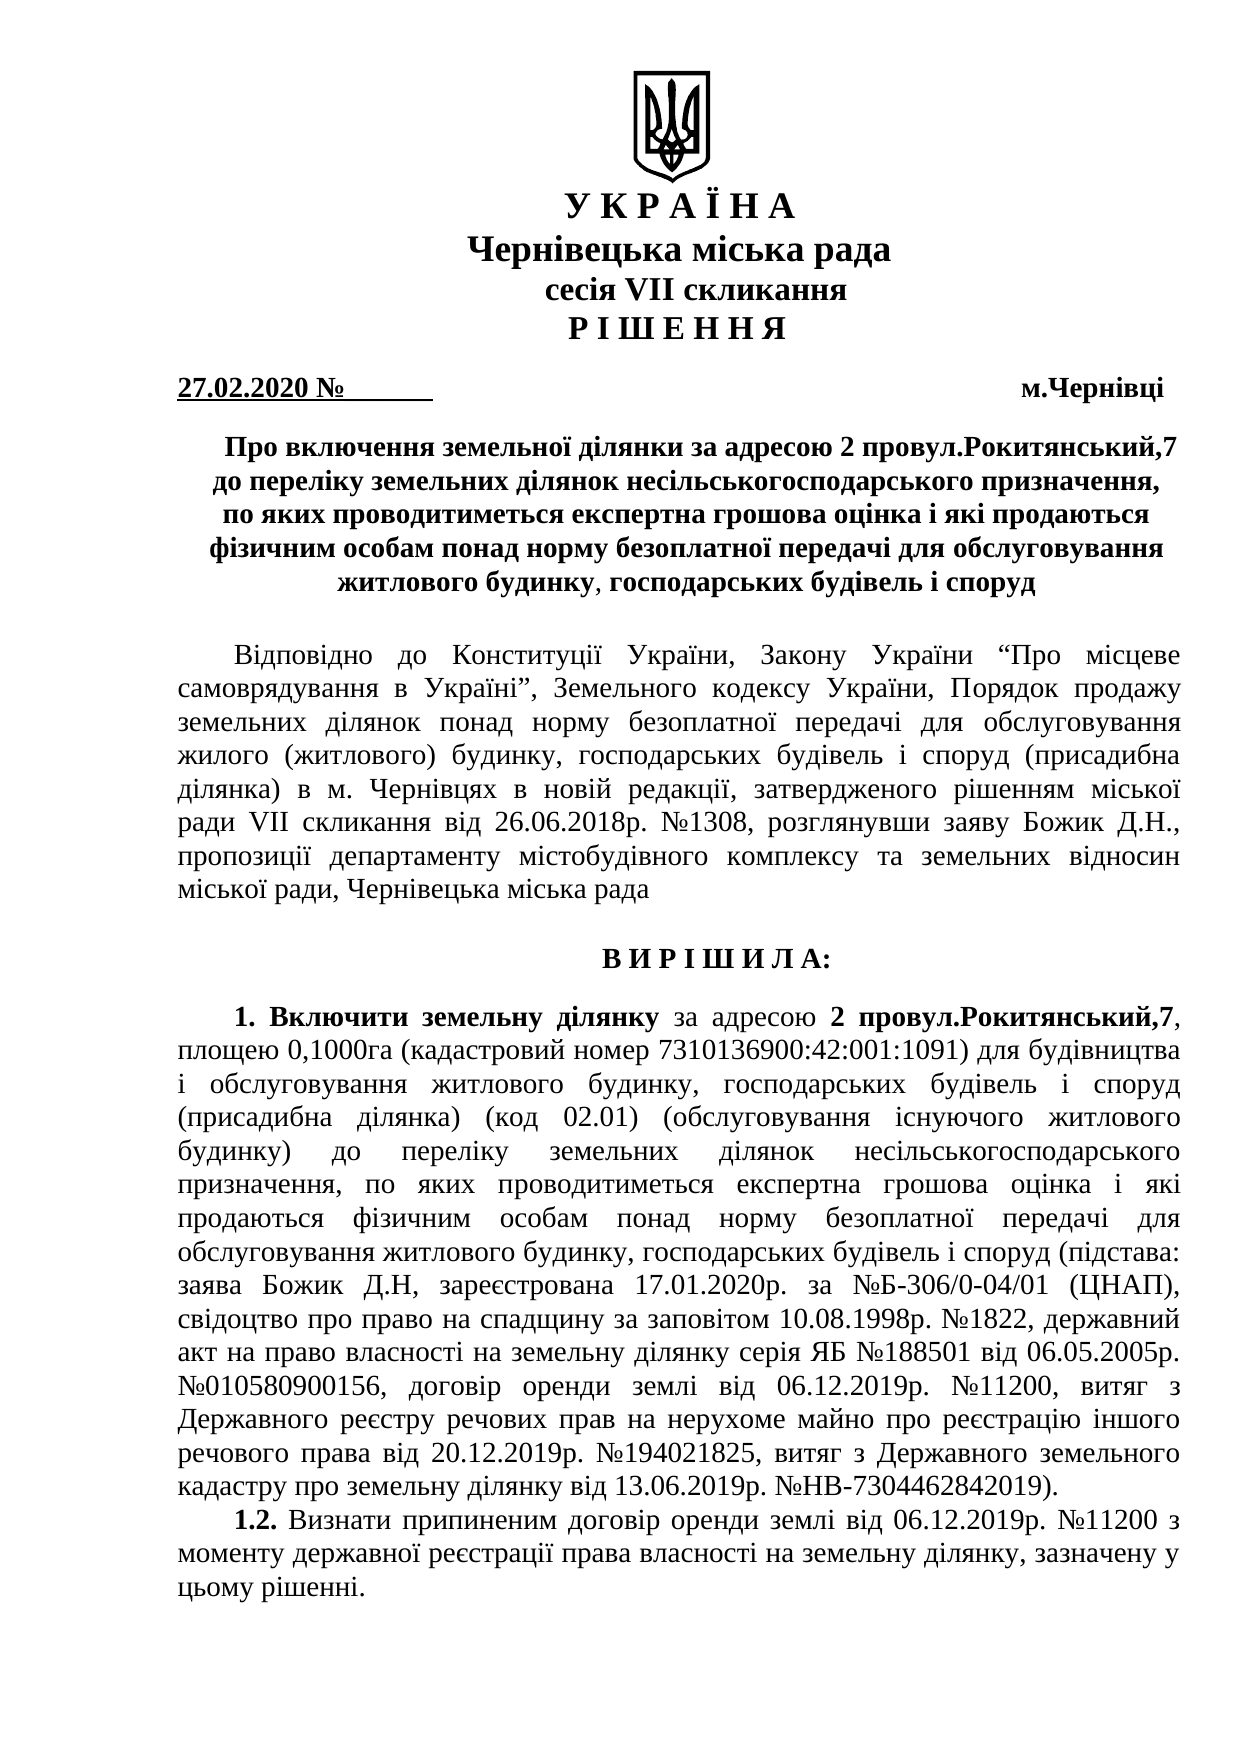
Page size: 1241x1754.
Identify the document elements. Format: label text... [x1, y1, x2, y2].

text Відповідно до Конституції України, Закону України “Про місцеве самоврядування в Україні”, Земельного кодексу України, Порядок продажу земельних ділянок понад норму безоплатної передачі для обслуговування жилого (житлового) будинку, господарських будівель і споруд (присадибна ділянка) в м. Чернівцях в новій редакції, затвердженого рішенням міської ради VІІ скликання від 26.06.2018р. №1308, розглянувши заяву Божик Д.Н., пропозиції департаменту містобудівного комплексу та земельних відносин міської ради, Чернівецька міська рада [177, 637, 1181, 905]
text 1. Включити земельну ділянку за адресою 2 провул.Рокитянський,7, площею 0,1000га (кадастровий номер 7310136900:42:001:1091) для будівництва і обслуговування житлового будинку, господарських будівель і споруд (присадибна ділянка) (код 02.01) (обслуговування існуючого житлового будинку) до переліку земельних ділянок несільськогосподарського призначення, по яких проводитиметься експертна грошова оцінка і які продаються фізичним особам понад норму безоплатної передачі для обслуговування житлового будинку, господарських будівель і споруд (підстава: заява Божик Д.Н, зареєстрована 17.01.2020р. за №Б-306/0-04/01 (ЦНАП), свідоцтво про право на спадщину за заповітом 10.08.1998р. №1822, державний акт на право власності на земельну ділянку серія ЯБ №188501 від 06.05.2005р. №010580900156, договір оренди землі від 06.12.2019р. №11200, витяг з Державного реєстру речових прав на нерухоме майно про реєстрацію іншого речового права від 20.12.2019р. №194021825, витяг з Державного земельного кадастру про земельну ділянку від 13.06.2019р. №НВ-7304462842019). [177, 999, 1181, 1502]
text сесія VІI скликання [177, 269, 1181, 308]
text У К Р А Ї Н А [177, 183, 1181, 226]
text 27.02.2020 №______ м.Чернівці [177, 370, 1181, 404]
text В И Р І Ш И Л А: [177, 941, 1181, 975]
table_header Про включення земельної ділянки за адресою 2 провул.Рокитянський,7 до переліку земельних ділянок несільськогосподарського призначення, по яких проводитиметься експертна грошова оцінка і які продаються фізичним особам понад норму безоплатної передачі для обслуговування житлового будинку, господарських будівель і споруд [189, 428, 1189, 613]
subtitle Р І Ш Е Н Н Я [177, 308, 1176, 346]
text 1.2. Визнати припиненим договір оренди землі від 06.12.2019р. №11200 з моменту державної реєстрації права власності на земельну ділянку, зазначену у цьому рішенні. [177, 1502, 1181, 1603]
text Чернівецька міська рада [177, 226, 1181, 269]
